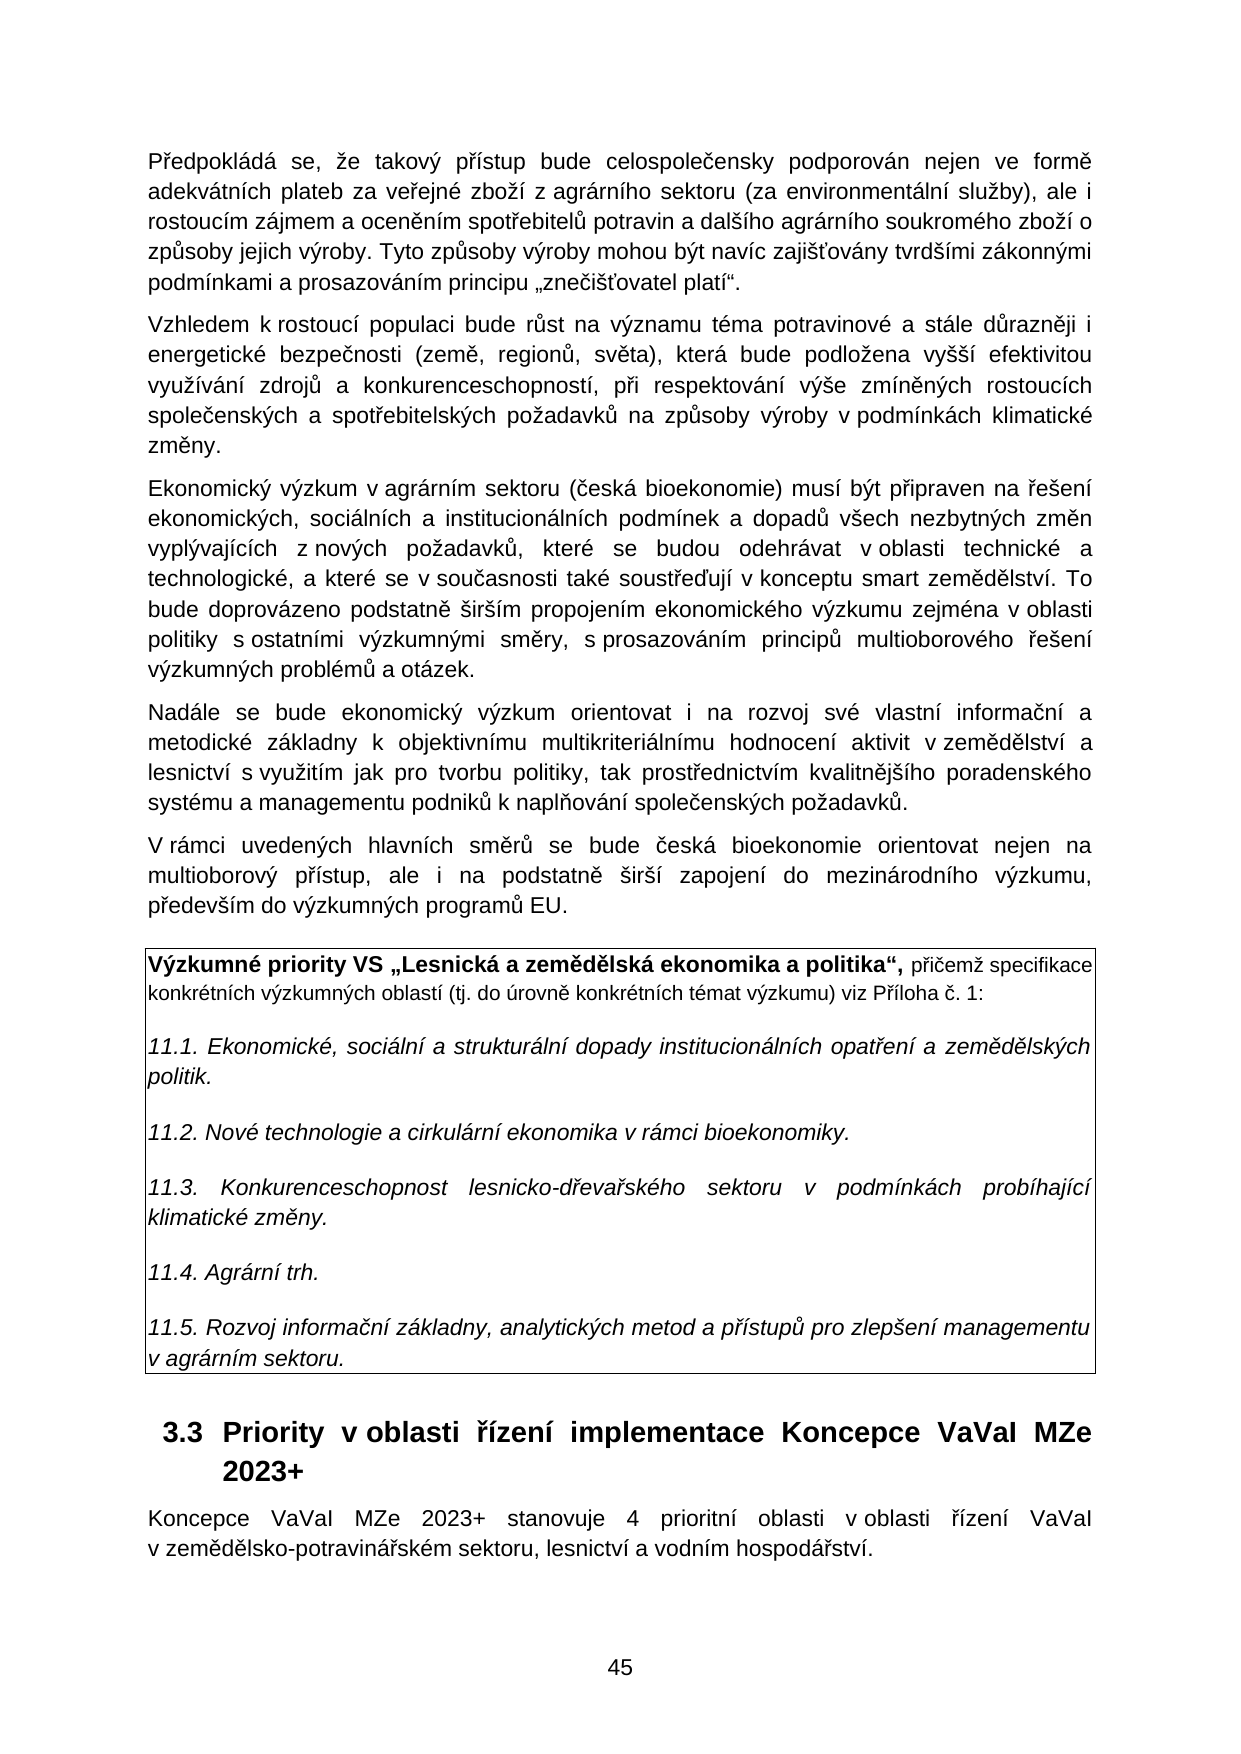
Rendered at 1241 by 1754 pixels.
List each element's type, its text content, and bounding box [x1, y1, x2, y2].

text Předpokládá se, že takový přístup bude celospolečensky podporován nejen ve formě adekvátních plateb za veřejné zboží z agrárního sektoru (za environmentální služby), ale i rostoucím zájmem a oceněním spotřebitelů potravin a dalšího agrárního soukromého zboží o způsoby jejich výroby. Tyto způsoby výroby mohou být navíc zajišťovány tvrdšími zákonnými podmínkami a prosazováním principu „znečišťovatel platí“. [148, 148, 1093, 295]
text 11.5. Rozvoj informační základny, analytických metod a přístupů pro zlepšení managementu v agrárním sektoru. [146, 1311, 1095, 1373]
text 11.1. Ekonomické, sociální a strukturální dopady institucionálních opatření a zemědělských politik. [146, 1030, 1095, 1090]
text Nadále se bude ekonomický výzkum orientovat i na rozvoj své vlastní informační a metodické základny k objektivnímu multikriteriálnímu hodnocení aktivit v zemědělství a lesnictví s využitím jak pro tvorbu politiky, tak prostřednictvím kvalitnějšího poradenského systému a managementu podniků k naplňování společenských požadavků. [148, 699, 1093, 816]
text Vzhledem k rostoucí populaci bude růst na významu téma potravinové a stále důrazněji i energetické bezpečnosti (země, regionů, světa), která bude podložena vyšší efektivitou využívání zdrojů a konkurenceschopností, při respektování výše zmíněných rostoucích společenských a spotřebitelských požadavků na způsoby výroby v podmínkách klimatické změny. [148, 311, 1093, 458]
text 11.4. Agrární trh. [146, 1256, 1095, 1286]
text 11.2. Nové technologie a cirkulární ekonomika v rámci bioekonomiky. [146, 1115, 1095, 1145]
subtitle Priority v oblasti řízení implementace Koncepce VaVaI MZe 2023+ [162, 1415, 1093, 1487]
text Ekonomický výzkum v agrárním sektoru (česká bioekonomie) musí být připraven na řešení ekonomických, sociálních a institucionálních podmínek a dopadů všech nezbytných změn vyplývajících z nových požadavků, které se budou odehrávat v oblasti technické a technologické, a které se v současnosti také soustřeďují v konceptu smart zemědělství. To bude doprovázeno podstatně širším propojením ekonomického výzkumu zejména v oblasti politiky s ostatními výzkumnými směry, s prosazováním principů multioborového řešení výzkumných problémů a otázek. [148, 475, 1093, 682]
text Výzkumné priority VS „Lesnická a zemědělská ekonomika a politika“, přičemž specifikace konkrétních výzkumných oblastí (tj. do úrovně konkrétních témat výzkumu) viz Příloha č. 1: [146, 949, 1095, 1004]
text Koncepce VaVaI MZe 2023+ stanovuje 4 prioritní oblasti v oblasti řízení VaVaI v zemědělsko-potravinářském sektoru, lesnictví a vodním hospodářství. [148, 1505, 1093, 1562]
text V rámci uvedených hlavních směrů se bude česká bioekonomie orientovat nejen na multioborový přístup, ale i na podstatně širší zapojení do mezinárodního výzkumu, především do výzkumných programů EU. [148, 832, 1093, 919]
text 11.3. Konkurenceschopnost lesnicko-dřevařského sektoru v podmínkách probíhající klimatické změny. [146, 1171, 1095, 1230]
